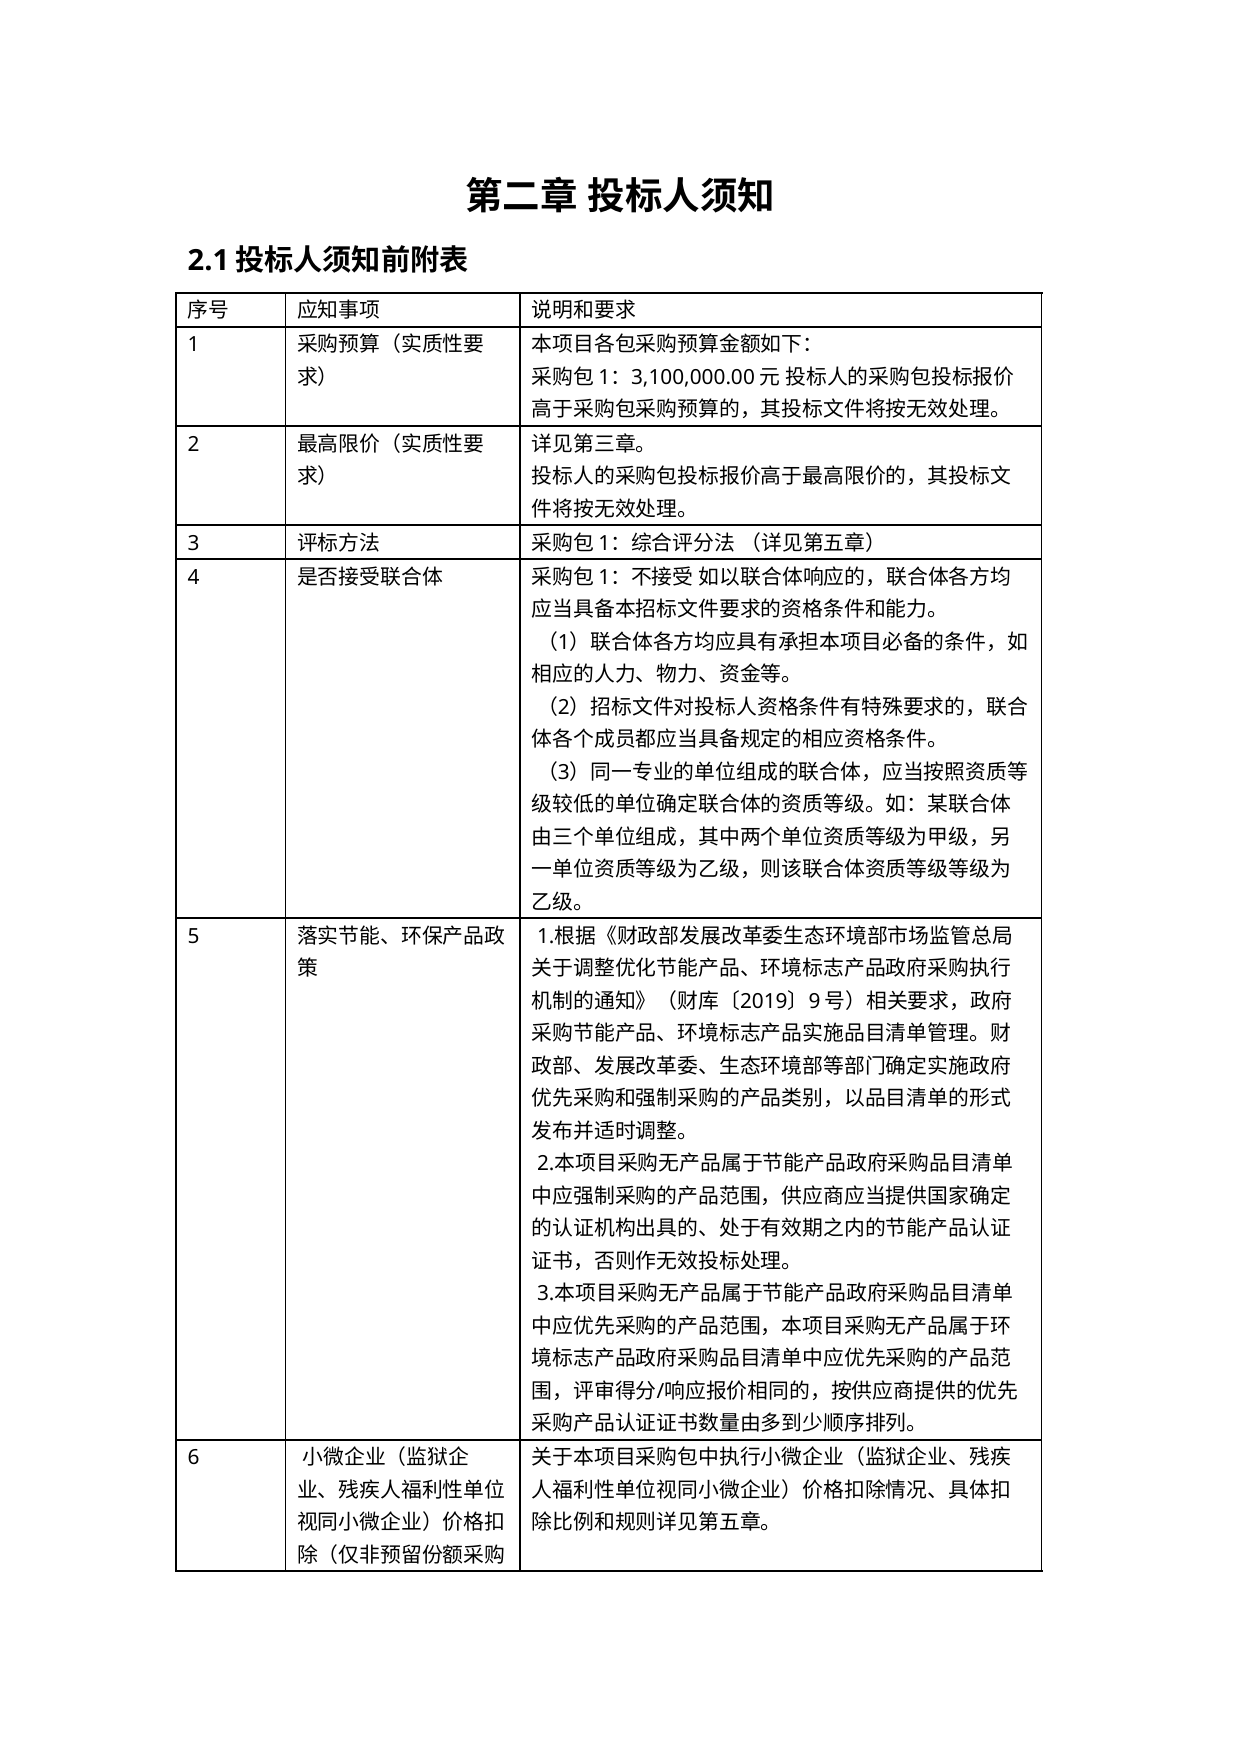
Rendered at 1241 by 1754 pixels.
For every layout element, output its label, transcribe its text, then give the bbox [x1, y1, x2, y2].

table_cell 本项目各包采购预算金额如下： 采购包1：3,100,000.00元 投标人的采购包投标报价高于采购包采购预算的，其投标文件将按无效处理。 [521, 328, 1041, 425]
table_cell 最高限价（实质性要求） [286, 427, 519, 524]
table_cell 采购包1：不接受 如以联合体响应的，联合体各方均应当具备本招标文件要求的资格条件和能力。 （1）联合体各方均应具有承担本项目必备的条件，如相应的人力、物力、资金等。 （2）招标文件对投标人资格条件有特殊要求的，联合体各个成员都应当具备规定的相应资格条件。 （3）同一专业的单位组成的联合体，应当按照资质等级较低的单位确定联合体的资质等级。如：某联合体由三个单位组成，其中两个单位资质等级为甲级，另一单位资质等级为乙级，则该联合体资质等级等级为乙级。 [521, 560, 1041, 917]
table_cell 4 [177, 560, 285, 917]
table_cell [521, 1441, 1041, 1570]
table_header 说明和要求 [521, 294, 1041, 326]
table_header 应知事项 [286, 294, 519, 326]
table_cell 采购包1：综合评分法 （详见第五章） [521, 526, 1041, 558]
table_cell 5 [177, 919, 285, 1439]
table_cell 6 [177, 1441, 285, 1570]
table_cell 3 [177, 526, 285, 558]
table_cell 1 [177, 328, 285, 425]
text 2.1投标人须知前附表 [187, 227, 1053, 292]
text 第二章 投标人须知 [187, 162, 1053, 227]
table_header 序号 [177, 294, 285, 326]
table_cell 评标方法 [286, 526, 519, 558]
table_cell 采购预算（实质性要求） [286, 328, 519, 425]
table_cell 是否接受联合体 [286, 560, 519, 917]
table_cell 1.根据《财政部发展改革委生态环境部市场监管总局关于调整优化节能产品、环境标志产品政府采购执行机制的通知》（财库〔2019〕9号）相关要求，政府采购节能产品、环境标志产品实施品目清单管理。财政部、发展改革委、生态环境部等部门确定实施政府优先采购和强制采购的产品类别，以品目清单的形式发布并适时调整。 2.本项目采购无产品属于节能产品政府采购品目清单中应强制采购的产品范围，供应商应当提供国家确定的认证机构出具的、处于有效期之内的节能产品认证证书，否则作无效投标处理。 3.本项目采购无产品属于节能产品政府采购品目清单中应优先采购的产品范围，本项目采购无产品属于环境标志产品政府采购品目清单中应优先采购的产品范围，评审得分/响应报价相同的，按供应商提供的优先采购产品认证证书数量由多到少顺序排列。 [521, 919, 1041, 1439]
table_cell 2 [177, 427, 285, 524]
table_cell 详见第三章。 投标人的采购包投标报价高于最高限价的，其投标文件将按无效处理。 [521, 427, 1041, 524]
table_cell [286, 1441, 519, 1570]
table_cell 落实节能、环保产品政策 [286, 919, 519, 1439]
